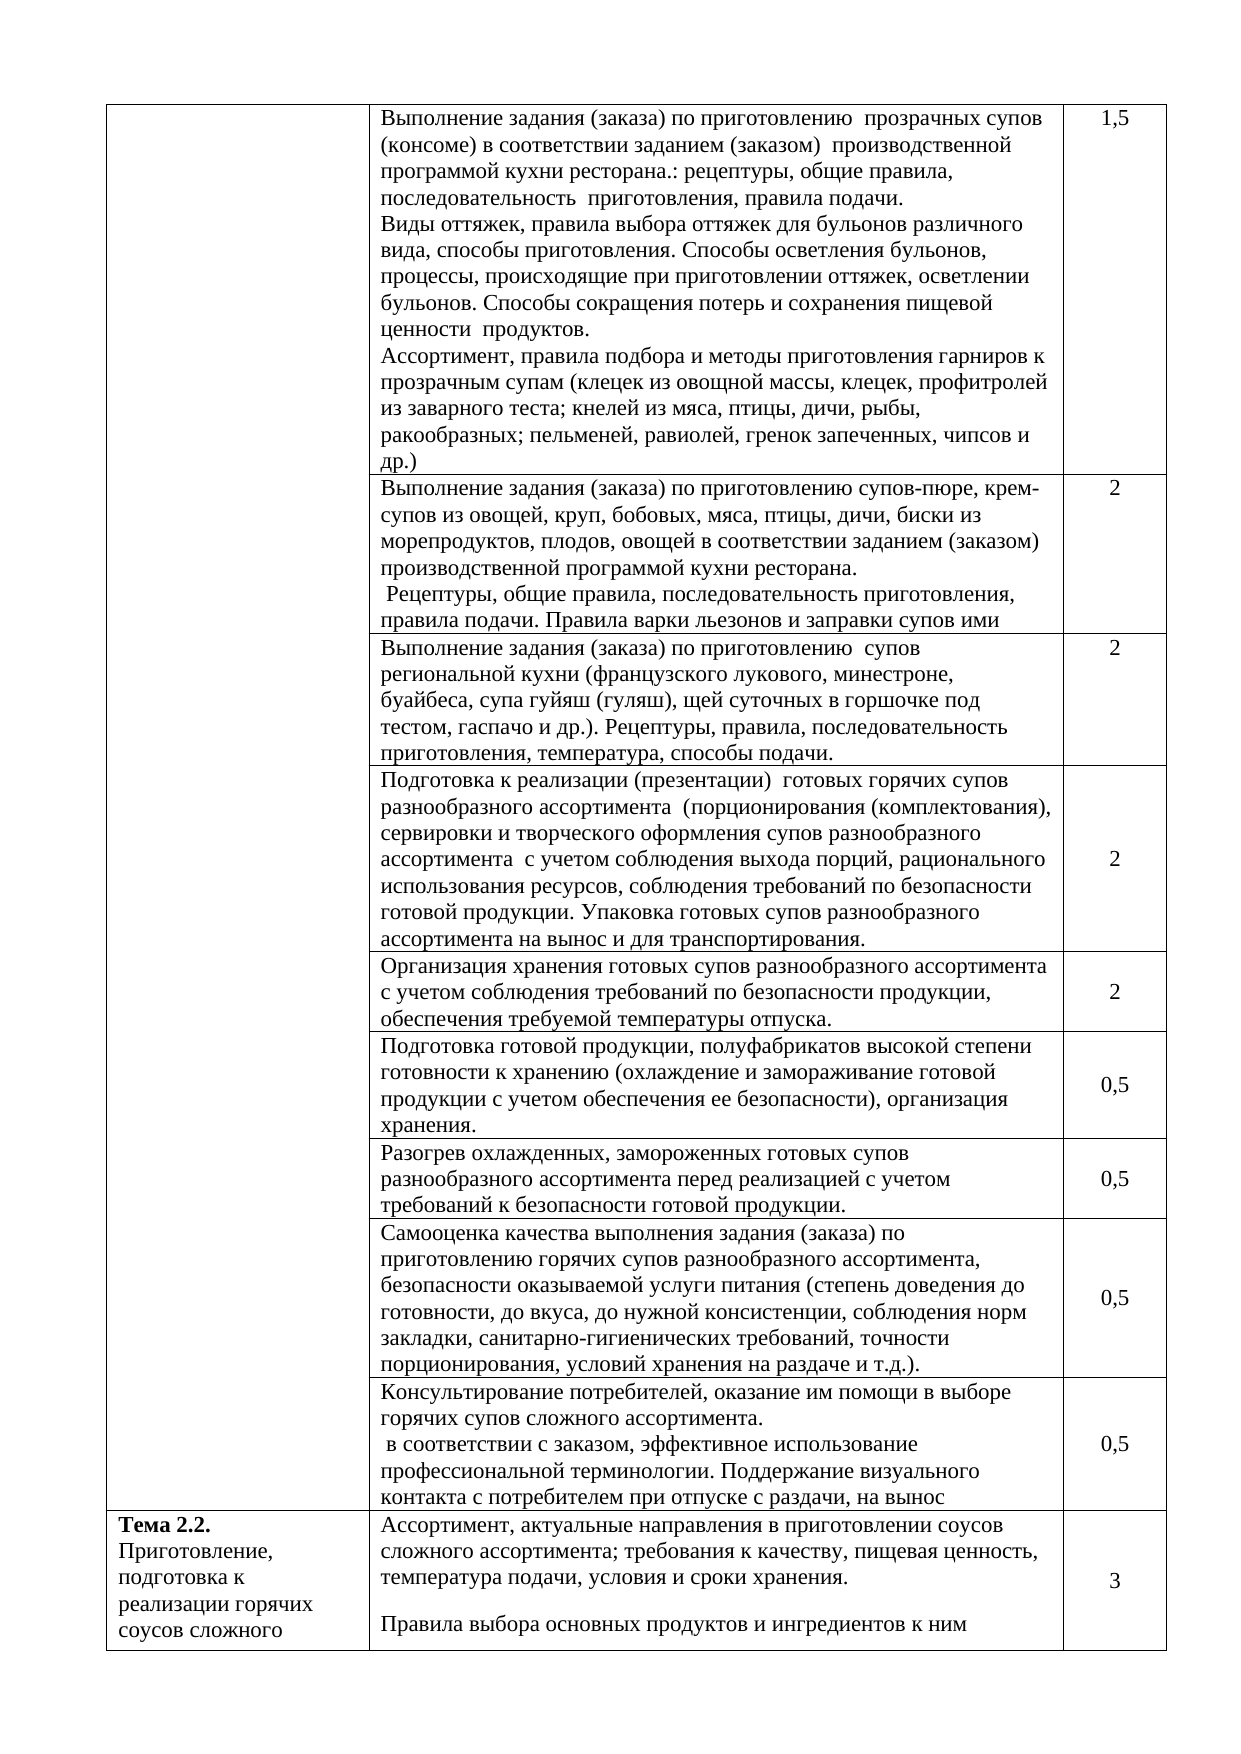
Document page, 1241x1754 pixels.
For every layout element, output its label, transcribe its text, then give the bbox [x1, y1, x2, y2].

table_cell 0,5 [1064, 1378, 1166, 1509]
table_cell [370, 1511, 1063, 1649]
table_cell Подготовка к реализации (презентации) готовых горячих супов разнообразного ассортимента (порционирования (комплектования), сервировки и творческого оформления супов разнообразного ассортимента с учетом соблюдения выхода порций, рационального использования ресурсов, соблюдения требований по безопасности готовой продукции. Упаковка готовых супов разнообразного ассортимента на вынос и для транспортирования. [370, 766, 1063, 951]
table_cell Подготовка готовой продукции, полуфабрикатов высокой степени готовности к хранению (охлаждение и замораживание готовой продукции с учетом обеспечения ее безопасности), организация хранения. [370, 1032, 1063, 1137]
table_cell 0,5 [1064, 1139, 1166, 1218]
table_cell 3 [1064, 1511, 1166, 1649]
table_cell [107, 105, 369, 1509]
table_cell 1,5 [1064, 105, 1166, 473]
table_cell 0,5 [1064, 1219, 1166, 1377]
table_cell Выполнение задания (заказа) по приготовлению супов региональной кухни (французского лукового, минестроне, буайбеса, супа гуйяш (гуляш), щей суточных в горшочке под тестом, гаспачо и др.). Рецептуры, правила, последовательность приготовления, температура, способы подачи. [370, 634, 1063, 765]
table_cell Организация хранения готовых супов разнообразного ассортимента с учетом соблюдения требований по безопасности продукции, обеспечения требуемой температуры отпуска. [370, 952, 1063, 1031]
table_cell 2 [1064, 475, 1166, 633]
table_cell 2 [1064, 766, 1166, 951]
table_cell Выполнение задания (заказа) по приготовлению супов-пюре, крем-супов из овощей, круп, бобовых, мяса, птицы, дичи, биски из морепродуктов, плодов, овощей в соответствии заданием (заказом) производственной программой кухни ресторана. Рецептуры, общие правила, последовательность приготовления, правила подачи. Правила варки льезонов и заправки супов ими [370, 475, 1063, 633]
table_cell Разогрев охлажденных, замороженных готовых супов разнообразного ассортимента перед реализацией с учетом требований к безопасности готовой продукции. [370, 1139, 1063, 1218]
table_cell Консультирование потребителей, оказание им помощи в выборе горячих супов сложного ассортимента. в соответствии с заказом, эффективное использование профессиональной терминологии. Поддержание визуального контакта с потребителем при отпуске с раздачи, на вынос [370, 1378, 1063, 1509]
table_cell 2 [1064, 634, 1166, 765]
table_cell Самооценка качества выполнения задания (заказа) по приготовлению горячих супов разнообразного ассортимента, безопасности оказываемой услуги питания (степень доведения до готовности, до вкуса, до нужной консистенции, соблюдения норм закладки, санитарно-гигиенических требований, точности порционирования, условий хранения на раздаче и т.д.). [370, 1219, 1063, 1377]
table_cell 2 [1064, 952, 1166, 1031]
table_cell 0,5 [1064, 1032, 1166, 1137]
table_cell Выполнение задания (заказа) по приготовлению прозрачных супов (консоме) в соответствии заданием (заказом) производственной программой кухни ресторана.: рецептуры, общие правила, последовательность приготовления, правила подачи. Виды оттяжек, правила выбора оттяжек для бульонов различного вида, способы приготовления. Способы осветления бульонов, процессы, происходящие при приготовлении оттяжек, осветлении бульонов. Способы сокращения потерь и сохранения пищевой ценности продуктов. Ассортимент, правила подбора и методы приготовления гарниров к прозрачным супам (клецек из овощной массы, клецек, профитролей из заварного теста; кнелей из мяса, птицы, дичи, рыбы, ракообразных; пельменей, равиолей, гренок запеченных, чипсов и др.) [370, 105, 1063, 473]
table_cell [107, 1511, 369, 1649]
